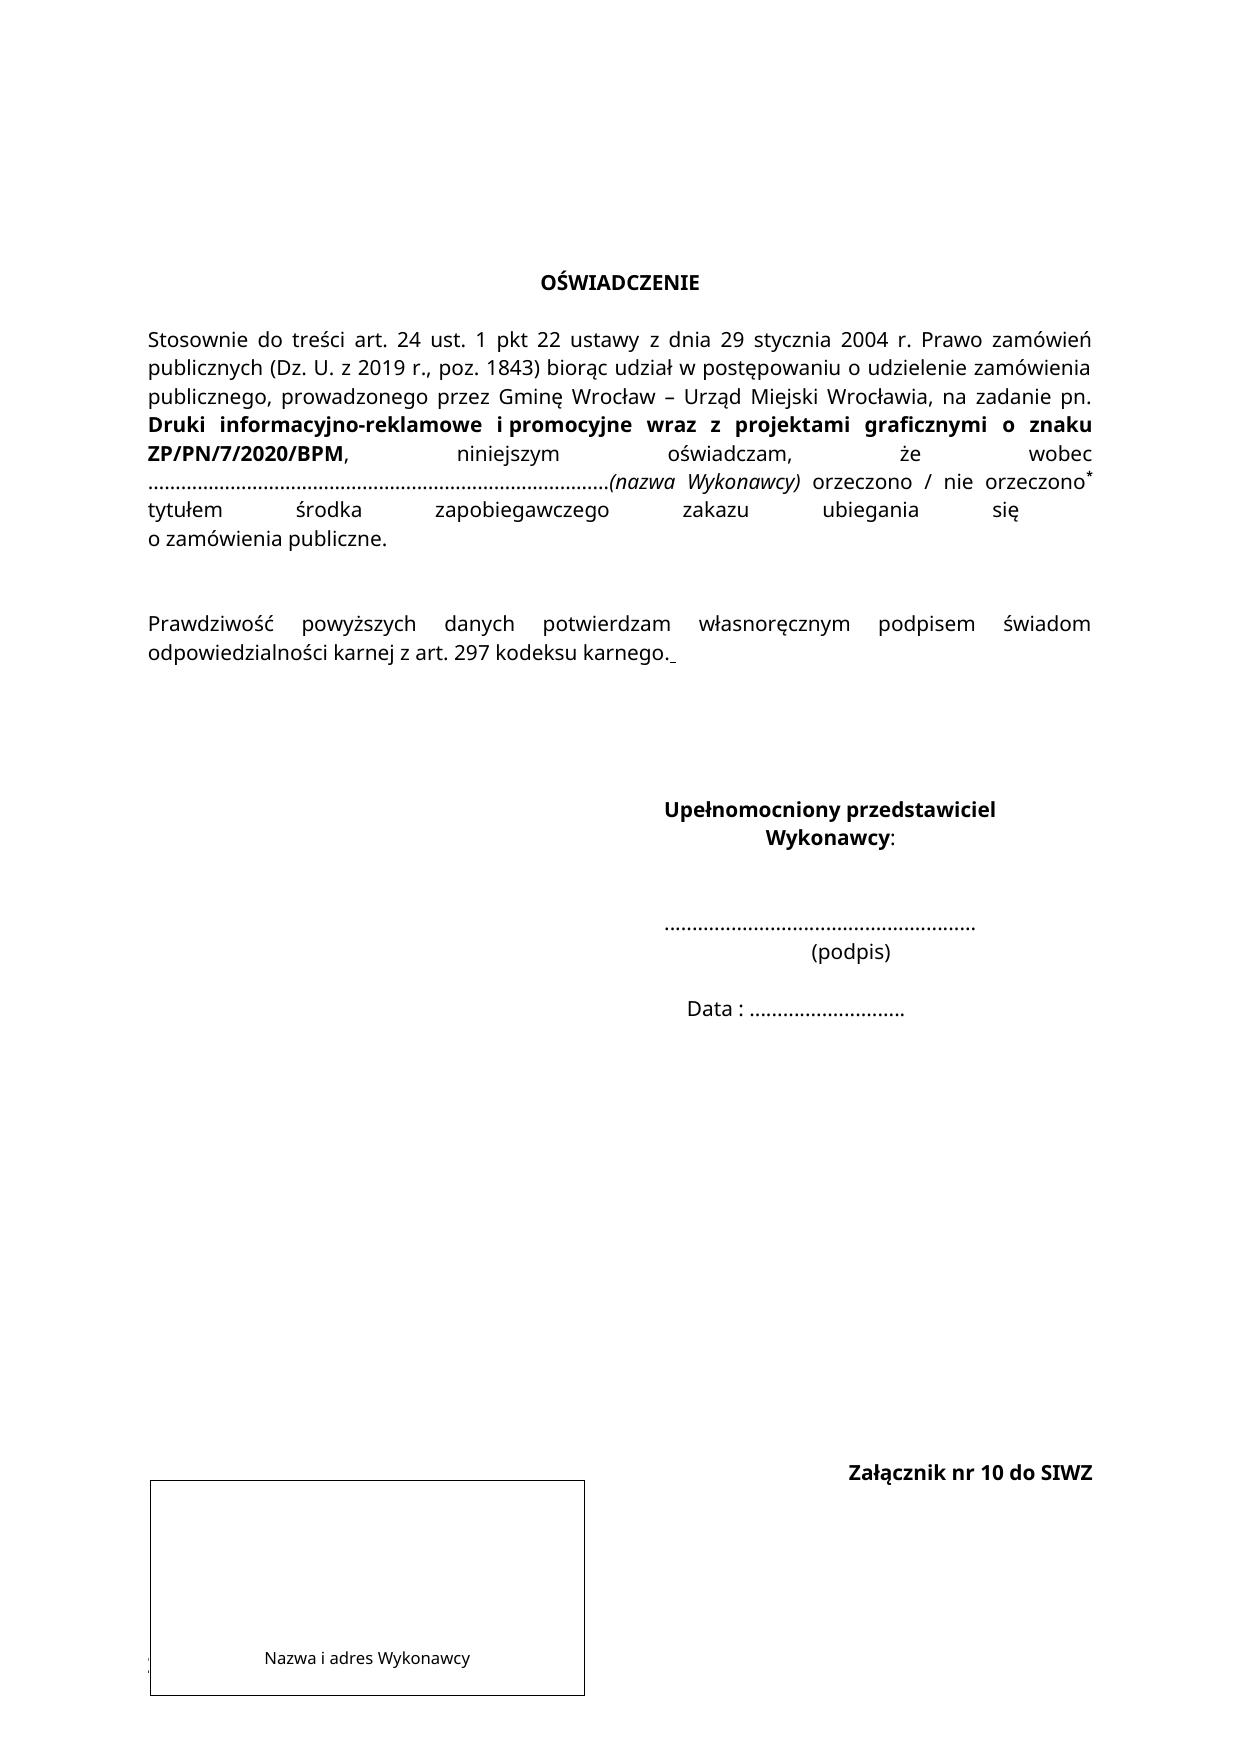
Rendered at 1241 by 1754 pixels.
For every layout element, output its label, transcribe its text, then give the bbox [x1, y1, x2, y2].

text Prawdziwość powyższych danych potwierdzam własnoręcznym podpisem świadom odpowiedzialności karnej z art. 297 kodeksu karnego. [148, 609, 1092, 666]
text Załącznik nr 10 do SIWZ [148, 1458, 1092, 1487]
text Upełnomocniony przedstawiciel [664, 795, 1092, 823]
text Wykonawcy: [738, 823, 1092, 852]
text OŚWIADCZENIE [148, 268, 1092, 296]
text (podpis) [738, 937, 1092, 965]
text Stosownie do treści art. 24 ust. 1 pkt 22 ustawy z dnia 29 stycznia 2004 r. Prawo zamówień publicznych (Dz. U. z 2019 r., poz. 1843) biorąc udział w postępowaniu o udzielenie zamówienia publicznego, prowadzonego przez Gminę Wrocław – Urząd Miejski Wrocławia, na zadanie pn. Druki informacyjno-reklamowe i promocyjne wraz z projektami graficznymi o znaku ZP/PN/7/2020/BPM, niniejszym oświadczam, że wobec …………………………………………………………………………(nazwa Wykonawcy) orzeczono / nie orzeczono* tytułem środka zapobiegawczego zakazu ubiegania się o zamówienia publiczne. [148, 325, 1092, 552]
text ........................................................ [590, 908, 1092, 937]
text Data : ............................ [148, 994, 1092, 1022]
